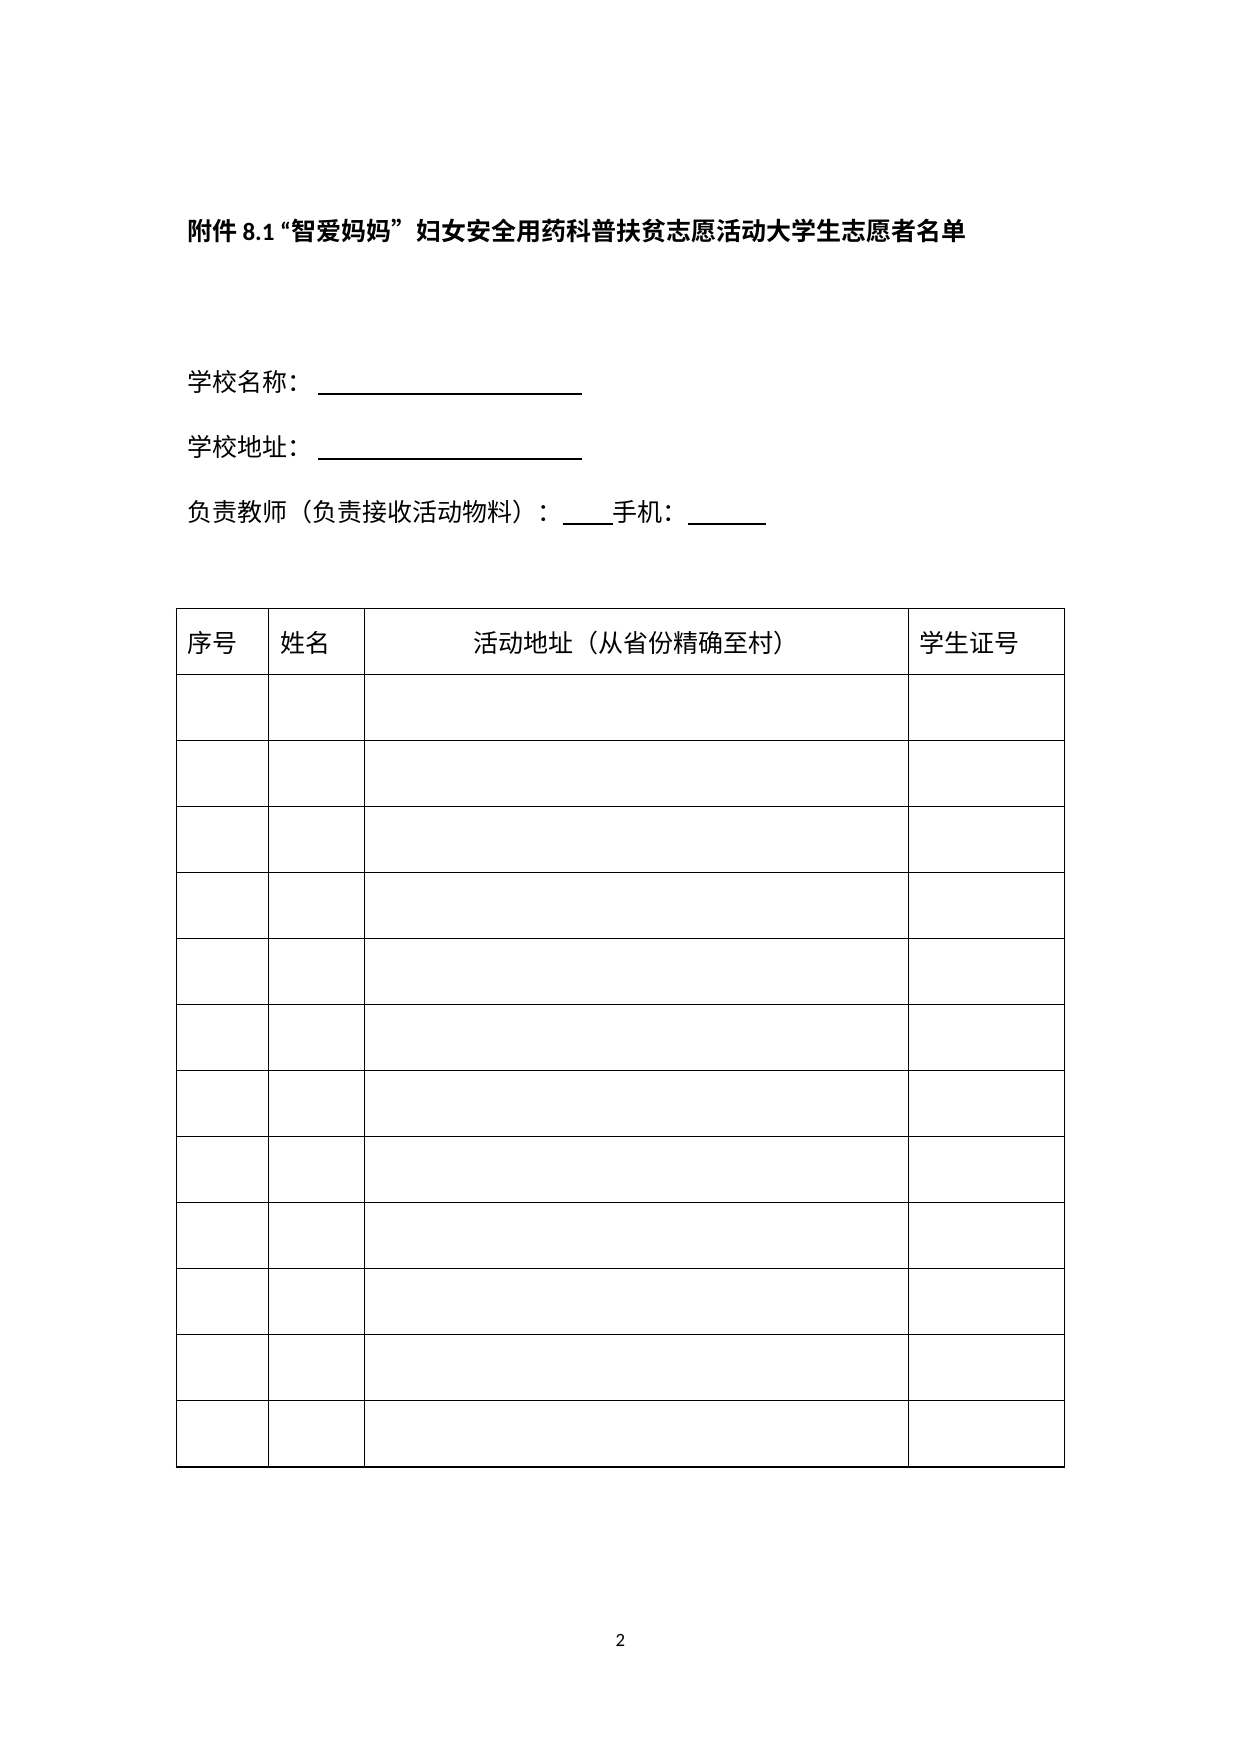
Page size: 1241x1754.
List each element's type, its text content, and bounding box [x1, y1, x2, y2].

table_header 姓名 [269, 609, 364, 674]
table_cell [269, 1335, 364, 1400]
table_cell [269, 1071, 364, 1136]
table_cell [909, 873, 1064, 938]
table_cell [365, 741, 908, 806]
table_cell [365, 1005, 908, 1070]
table_cell [365, 873, 908, 938]
table_cell [909, 675, 1064, 740]
table_cell [365, 1269, 908, 1334]
table_cell [909, 1071, 1064, 1136]
table_cell [177, 1335, 268, 1400]
table_cell [269, 1137, 364, 1202]
table_cell [269, 675, 364, 740]
table_cell [269, 1401, 364, 1466]
table_cell [909, 1203, 1064, 1268]
table_cell [909, 807, 1064, 872]
table_cell [909, 939, 1064, 1004]
table_cell [177, 807, 268, 872]
table_cell [909, 1137, 1064, 1202]
table_cell [177, 1269, 268, 1334]
table_cell [269, 1203, 364, 1268]
table_cell [909, 1269, 1064, 1334]
table_cell [177, 1203, 268, 1268]
table_cell [365, 939, 908, 1004]
subtitle 附件8.1 “智爱妈妈”妇女安全用药科普扶贫志愿活动大学生志愿者名单 [187, 197, 1053, 262]
table_cell [365, 1335, 908, 1400]
table_cell [909, 1335, 1064, 1400]
table_cell [269, 1005, 364, 1070]
table_cell [269, 873, 364, 938]
table_header 序号 [177, 609, 268, 674]
table_cell [909, 741, 1064, 806]
table_cell [365, 1071, 908, 1136]
table_cell [177, 1137, 268, 1202]
table_cell [177, 939, 268, 1004]
table_cell [177, 1401, 268, 1466]
table_cell [365, 1203, 908, 1268]
table_cell [177, 1071, 268, 1136]
text 负责教师（负责接收活动物料）： 手机： [187, 478, 1053, 543]
table_cell [177, 873, 268, 938]
table_cell [365, 1401, 908, 1466]
table_cell [177, 741, 268, 806]
text 学校名称： [187, 348, 1053, 413]
text 学校地址： [187, 413, 1053, 478]
table_header 学生证号 [909, 609, 1064, 674]
table_cell [269, 807, 364, 872]
table_cell [269, 939, 364, 1004]
table_cell [365, 1137, 908, 1202]
table_cell [365, 807, 908, 872]
table_cell [269, 741, 364, 806]
table_header 活动地址（从省份精确至村） [365, 609, 908, 674]
table_cell [177, 675, 268, 740]
table_cell [269, 1269, 364, 1334]
table_cell [177, 1005, 268, 1070]
table_cell [909, 1005, 1064, 1070]
table_cell [909, 1401, 1064, 1466]
table_cell [365, 675, 908, 740]
